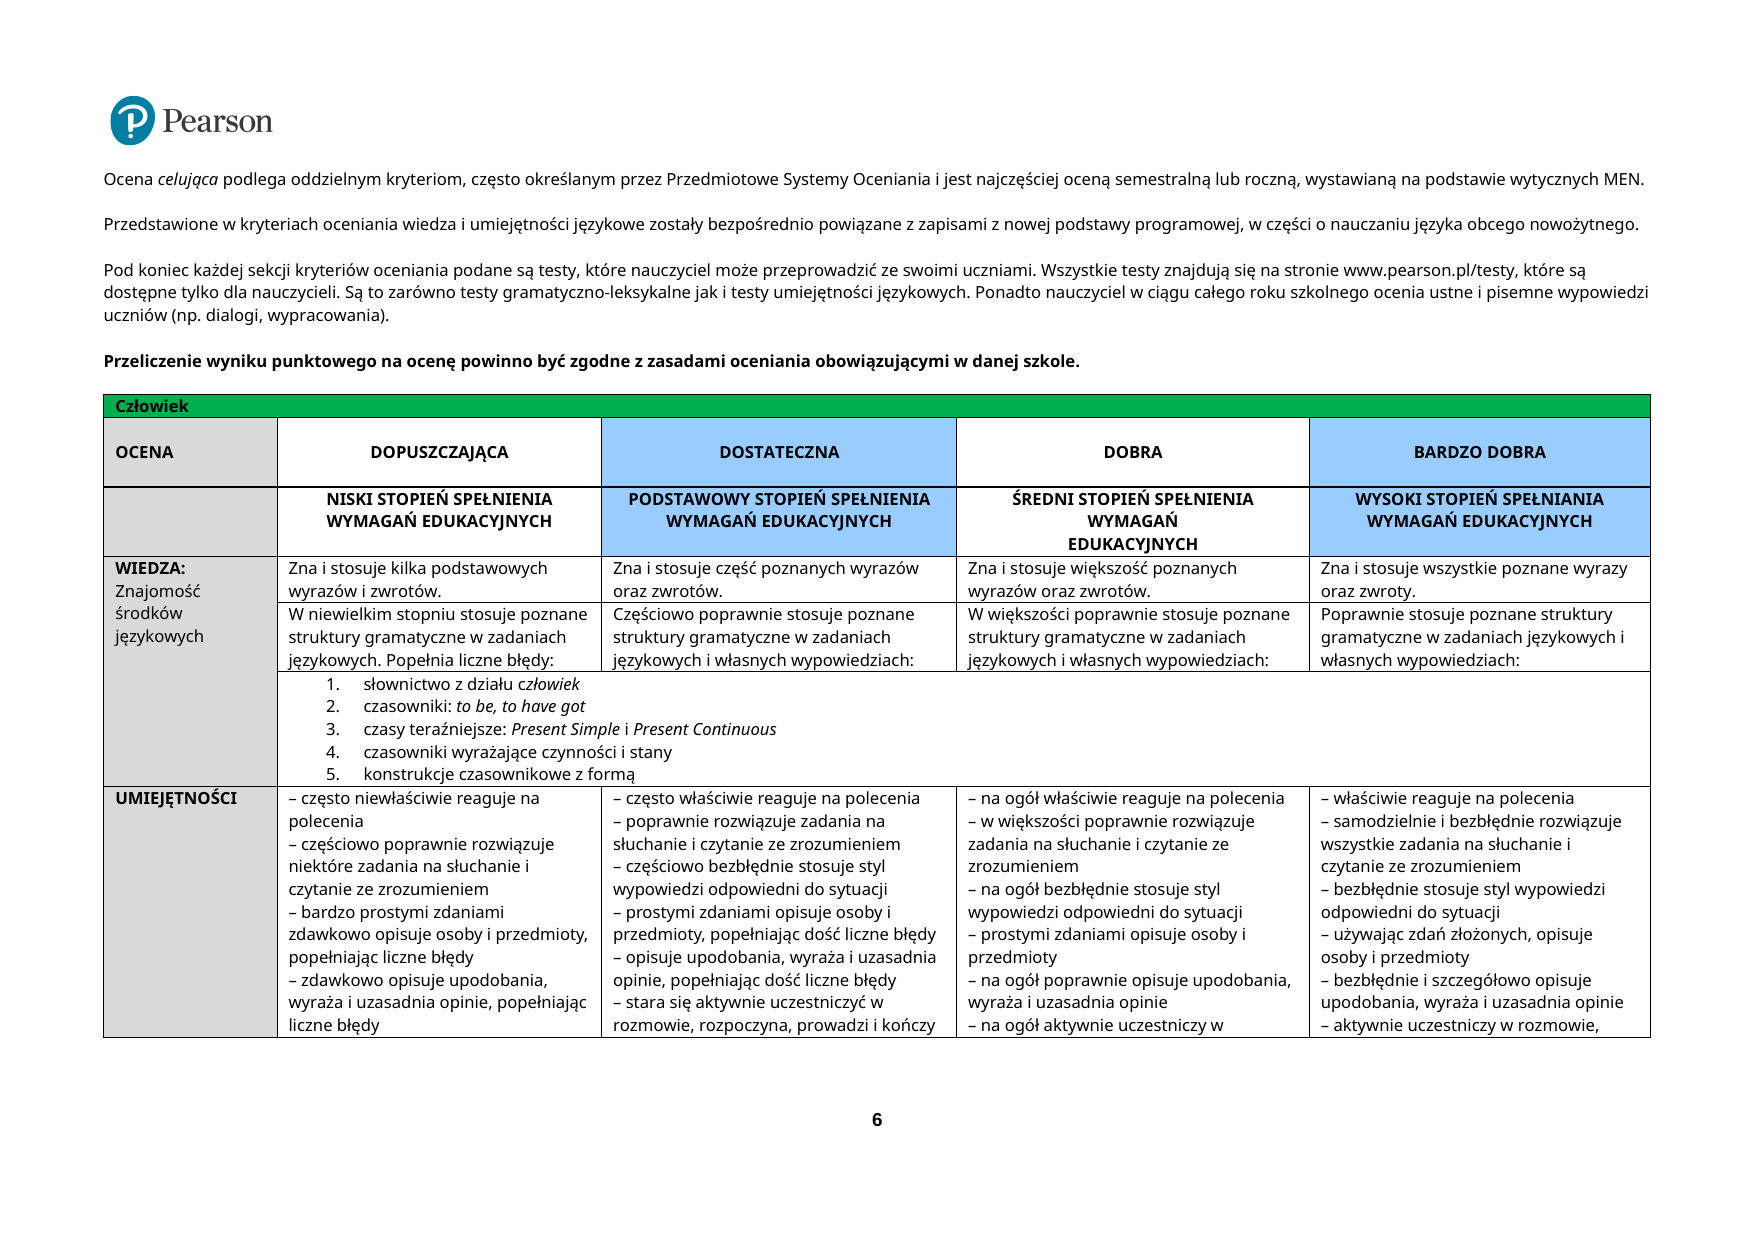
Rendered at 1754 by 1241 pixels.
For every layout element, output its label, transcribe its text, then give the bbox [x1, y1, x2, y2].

table_cell Poprawnie stosuje poznane struktury gramatyczne w zadaniach językowych i własnych wypowiedziach: [1310, 603, 1650, 671]
table_cell NISKI STOPIEŃ SPEŁNIENIA WYMAGAŃ EDUKACYJNYCH [278, 488, 601, 556]
text Przeliczenie wyniku punktowego na ocenę powinno być zgodne z zasadami oceniania obowiązującymi w danej szkole. [103, 349, 1651, 372]
table_cell Zna i stosuje wszystkie poznane wyrazy oraz zwroty. [1310, 557, 1650, 602]
table_header Człowiek [104, 395, 1650, 417]
table_cell W niewielkim stopniu stosuje poznane struktury gramatyczne w zadaniach językowych. Popełnia liczne błędy: [278, 603, 601, 671]
table_cell DOBRA [957, 418, 1309, 486]
table_cell Zna i stosuje większość poznanych wyrazów oraz zwrotów. [957, 557, 1309, 602]
table_cell Częściowo poprawnie stosuje poznane struktury gramatyczne w zadaniach językowych i własnych wypowiedziach: [602, 603, 956, 671]
text Pod koniec każdej sekcji kryteriów oceniania podane są testy, które nauczyciel może przeprowadzić ze swoimi uczniami. Wszystkie testy znajdują się na stronie www.pearson.pl/testy, które są dostępne tylko dla nauczycieli. Są to zarówno testy gramatyczno-leksykalne jak i testy umiejętności językowych. Ponadto nauczyciel w ciągu całego roku szkolnego ocenia ustne i pisemne wypowiedzi uczniów (np. dialogi, wypracowania). [103, 258, 1651, 326]
table_cell UMIEJĘTNOŚCI [104, 787, 277, 1037]
table_cell WIEDZA: Znajomość środków językowych [104, 557, 277, 786]
table_cell OCENA [104, 418, 277, 486]
picture [88, 73, 295, 168]
table_cell Zna i stosuje kilka podstawowych wyrazów i zwrotów. [278, 557, 601, 602]
table_cell PODSTAWOWY STOPIEŃ SPEŁNIENIA WYMAGAŃ EDUKACYJNYCH [602, 488, 956, 556]
title Przedstawione w kryteriach oceniania wiedza i umiejętności językowe zostały bezpośrednio powiązane z zapisami z nowej podstawy programowej, w części o nauczaniu języka obcego nowożytnego. [103, 213, 1651, 236]
table_cell W większości poprawnie stosuje poznane struktury gramatyczne w zadaniach językowych i własnych wypowiedziach: [957, 603, 1309, 671]
table_cell DOPUSZCZAJĄCA [278, 418, 601, 486]
title Ocena celująca podlega oddzielnym kryteriom, często określanym przez Przedmiotowe Systemy Oceniania i jest najczęściej oceną semestralną lub roczną, wystawianą na podstawie wytycznych MEN. [103, 167, 1651, 190]
table_cell DOSTATECZNA [602, 418, 956, 486]
table_cell Zna i stosuje część poznanych wyrazów oraz zwrotów. [602, 557, 956, 602]
table_cell ŚREDNI STOPIEŃ SPEŁNIENIA WYMAGAŃ EDUKACYJNYCH [957, 488, 1309, 556]
table_cell słownictwo z działu człowiek czasowniki: to be, to have got czasy teraźniejsze: Present Simple i Present Continuous czasowniki wyrażające czynności i stany konstrukcje czasownikowe z formą [278, 672, 1650, 786]
table_cell WYSOKI STOPIEŃ SPEŁNIANIA WYMAGAŃ EDUKACYJNYCH [1310, 488, 1650, 556]
table_cell [104, 488, 277, 556]
table_cell BARDZO DOBRA [1310, 418, 1650, 486]
